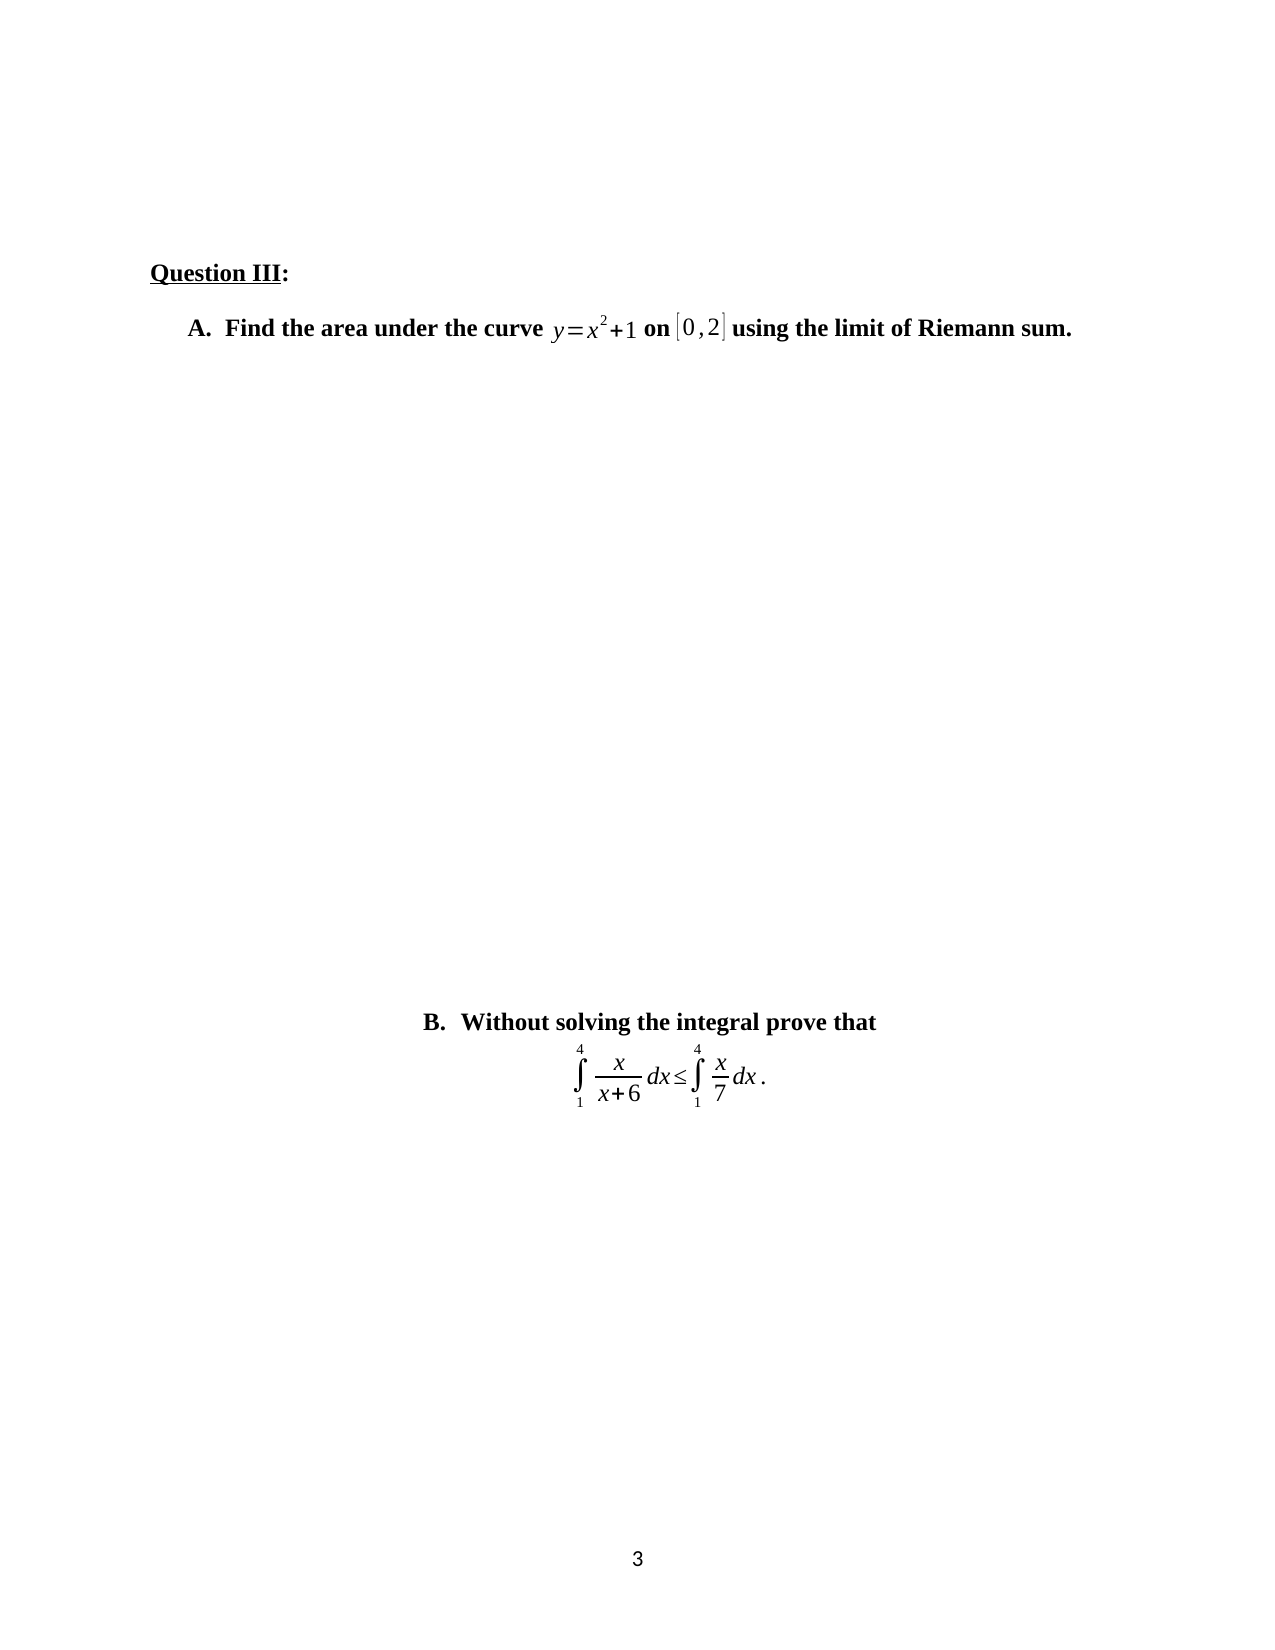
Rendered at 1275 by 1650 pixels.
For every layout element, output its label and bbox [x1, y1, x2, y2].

table_cell [139, 150, 1123, 1459]
